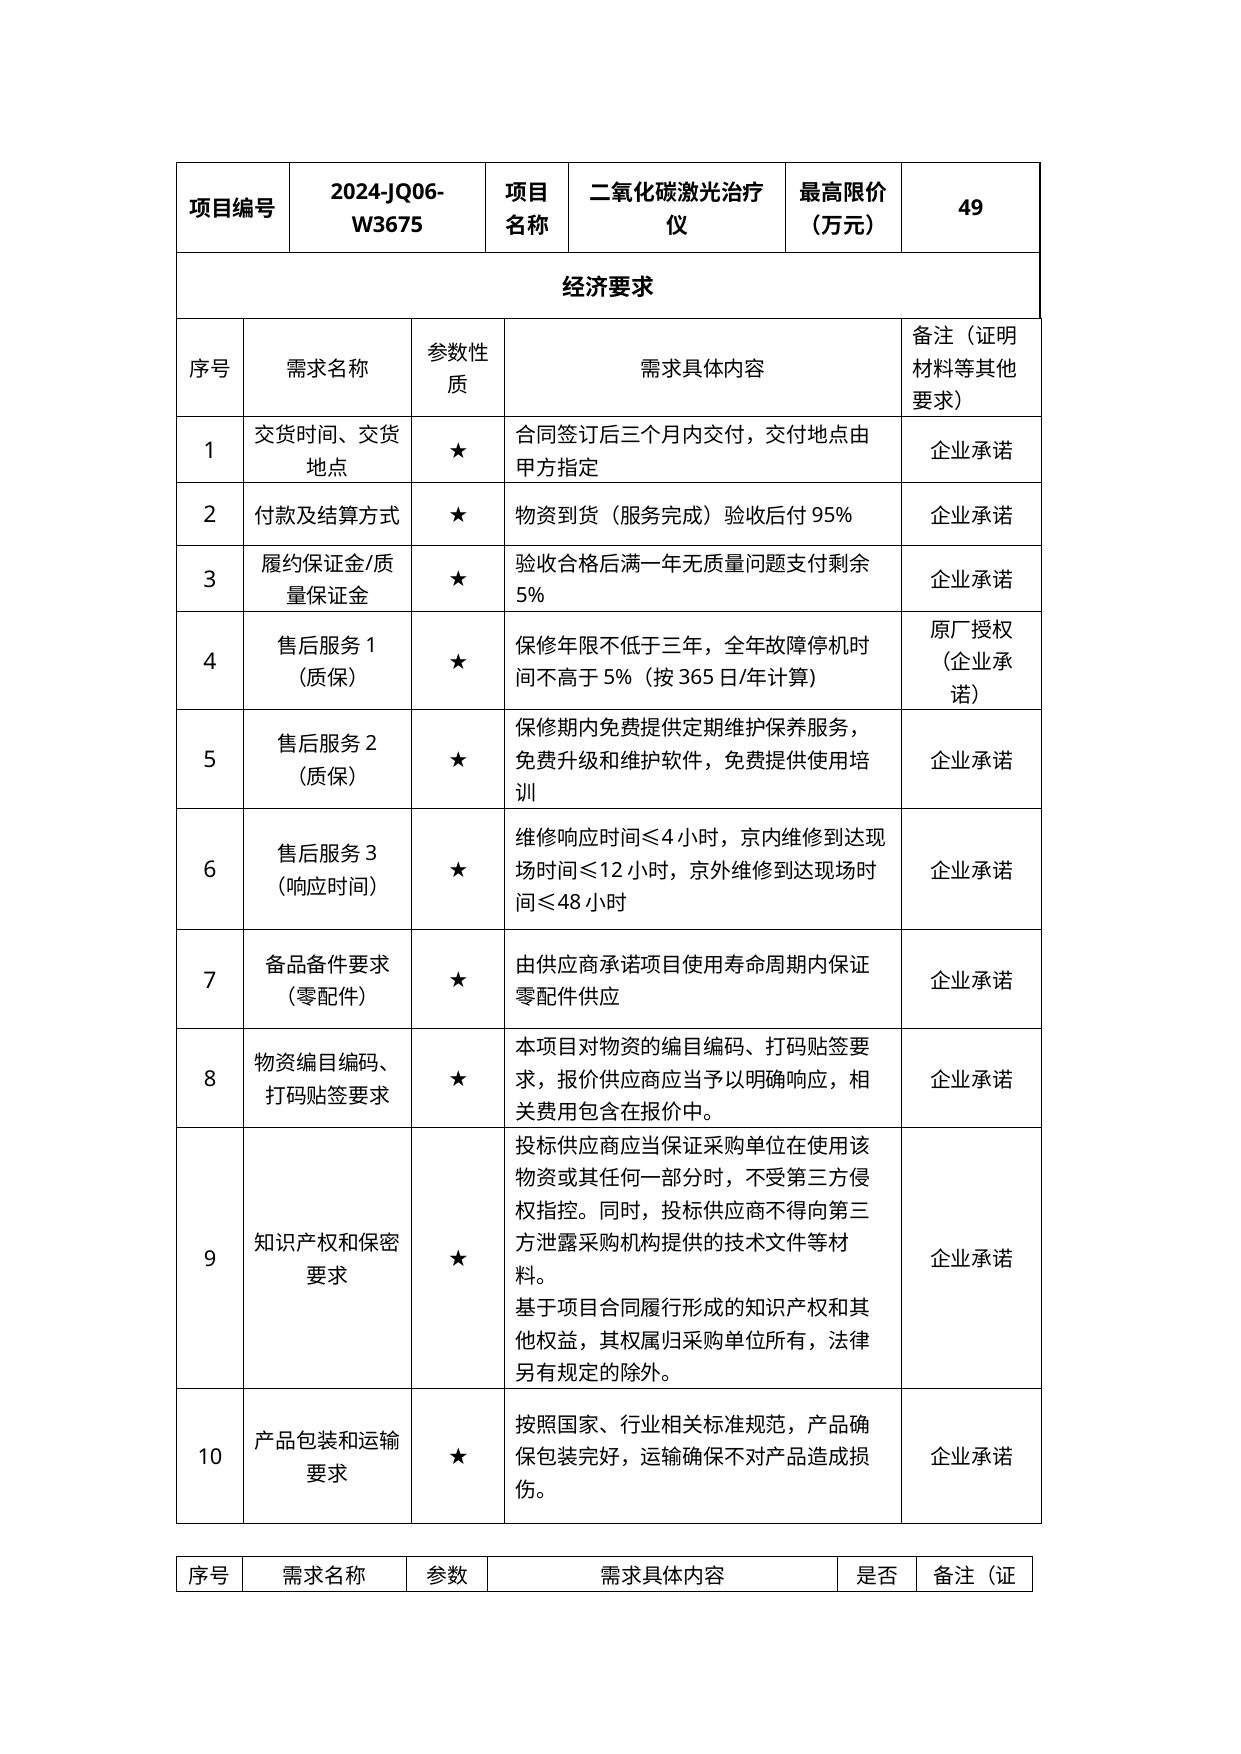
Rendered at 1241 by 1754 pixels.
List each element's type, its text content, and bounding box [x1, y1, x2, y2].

table_cell ★ [412, 1389, 504, 1522]
table_cell ★ [412, 1029, 504, 1127]
table_cell 物资编目编码、打码贴签要求 [244, 1029, 411, 1127]
table_cell 10 [177, 1389, 243, 1522]
table_header 项目编号 [177, 163, 289, 252]
table_cell 备注（证明材料等其他要求） [902, 319, 1041, 416]
table_cell 履约保证金/质量保证金 [244, 546, 411, 611]
table_header 备注（证明材料等其他要求） [917, 1557, 1032, 1591]
table_cell 按照国家、行业相关标准规范，产品确保包装完好，运输确保不对产品造成损伤。 [505, 1389, 901, 1522]
table_cell 5 [177, 710, 243, 808]
table_cell 2 [177, 483, 243, 545]
table_cell 合同签订后三个月内交付，交付地点由甲方指定 [505, 417, 901, 482]
table_cell 保修期内免费提供定期维护保养服务，免费升级和维护软件，免费提供使用培训 [505, 710, 901, 808]
table_cell 9 [177, 1128, 243, 1388]
table_cell 备品备件要求 （零配件） [244, 930, 411, 1028]
table_cell ★ [412, 930, 504, 1028]
table_cell 售后服务1 （质保） [244, 612, 411, 709]
table_cell 售后服务3 （响应时间） [244, 809, 411, 929]
table_cell 维修响应时间≤4小时，京内维修到达现场时间≤12小时，京外维修到达现场时间≤48小时 [505, 809, 901, 929]
table_cell 6 [177, 809, 243, 929]
table_header 二氧化碳激光治疗仪 [569, 163, 785, 252]
table_cell 序号 [177, 319, 243, 416]
table_cell 企业承诺 [902, 1029, 1041, 1127]
table_cell 参数性质 [412, 319, 504, 416]
table_cell 物资到货（服务完成）验收后付95% [505, 483, 901, 545]
table_header 序号 [177, 1557, 242, 1591]
table_cell 产品包装和运输要求 [244, 1389, 411, 1522]
table_header 49 [902, 163, 1039, 252]
table_cell 需求具体内容 [505, 319, 901, 416]
table_cell 企业承诺 [902, 546, 1041, 611]
table_cell ★ [412, 483, 504, 545]
table_header 最高限价 （万元） [786, 163, 901, 252]
table_cell 原厂授权 （企业承诺） [902, 612, 1041, 709]
table_cell 企业承诺 [902, 483, 1041, 545]
table_cell 售后服务2 （质保） [244, 710, 411, 808]
table_cell 投标供应商应当保证采购单位在使用该物资或其任何一部分时，不受第三方侵权指控。同时，投标供应商不得向第三方泄露采购机构提供的技术文件等材料。 基于项目合同履行形成的知识产权和其他权益，其权属归采购单位所有，法律另有规定的除外。 [505, 1128, 901, 1388]
table_cell 需求名称 [244, 319, 411, 416]
table_cell 知识产权和保密要求 [244, 1128, 411, 1388]
table_cell 4 [177, 612, 243, 709]
table_cell ★ [412, 546, 504, 611]
table_header 参数性质 [407, 1557, 487, 1591]
table_cell 企业承诺 [902, 1128, 1041, 1388]
table_cell 企业承诺 [902, 1389, 1041, 1522]
table_cell 1 [177, 417, 243, 482]
table_header 需求名称 [243, 1557, 406, 1591]
table_cell ★ [412, 710, 504, 808]
table_cell 企业承诺 [902, 809, 1041, 929]
table_cell 7 [177, 930, 243, 1028]
table_cell 3 [177, 546, 243, 611]
table_cell 由供应商承诺项目使用寿命周期内保证零配件供应 [505, 930, 901, 1028]
table_cell 8 [177, 1029, 243, 1127]
table_header 2024-JQ06-W3675 [290, 163, 485, 252]
table_cell ★ [412, 612, 504, 709]
table_cell 保修年限不低于三年，全年故障停机时间不高于5%（按365日/年计算) [505, 612, 901, 709]
table_cell 验收合格后满一年无质量问题支付剩余5% [505, 546, 901, 611]
table_cell ★ [412, 1128, 504, 1388]
table_cell 经济要求 [177, 253, 1039, 318]
table_cell 交货时间、交货地点 [244, 417, 411, 482]
table_header 项目名称 [486, 163, 568, 252]
table_cell 企业承诺 [902, 710, 1041, 808]
table_cell 付款及结算方式 [244, 483, 411, 545]
table_cell 企业承诺 [902, 417, 1041, 482]
table_cell ★ [412, 417, 504, 482]
table_header 是否量化 [838, 1557, 916, 1591]
table_cell 本项目对物资的编目编码、打码贴签要求，报价供应商应当予以明确响应，相关费用包含在报价中。 [505, 1029, 901, 1127]
table_cell ★ [412, 809, 504, 929]
table_cell 企业承诺 [902, 930, 1041, 1028]
table_header 需求具体内容 [488, 1557, 837, 1591]
